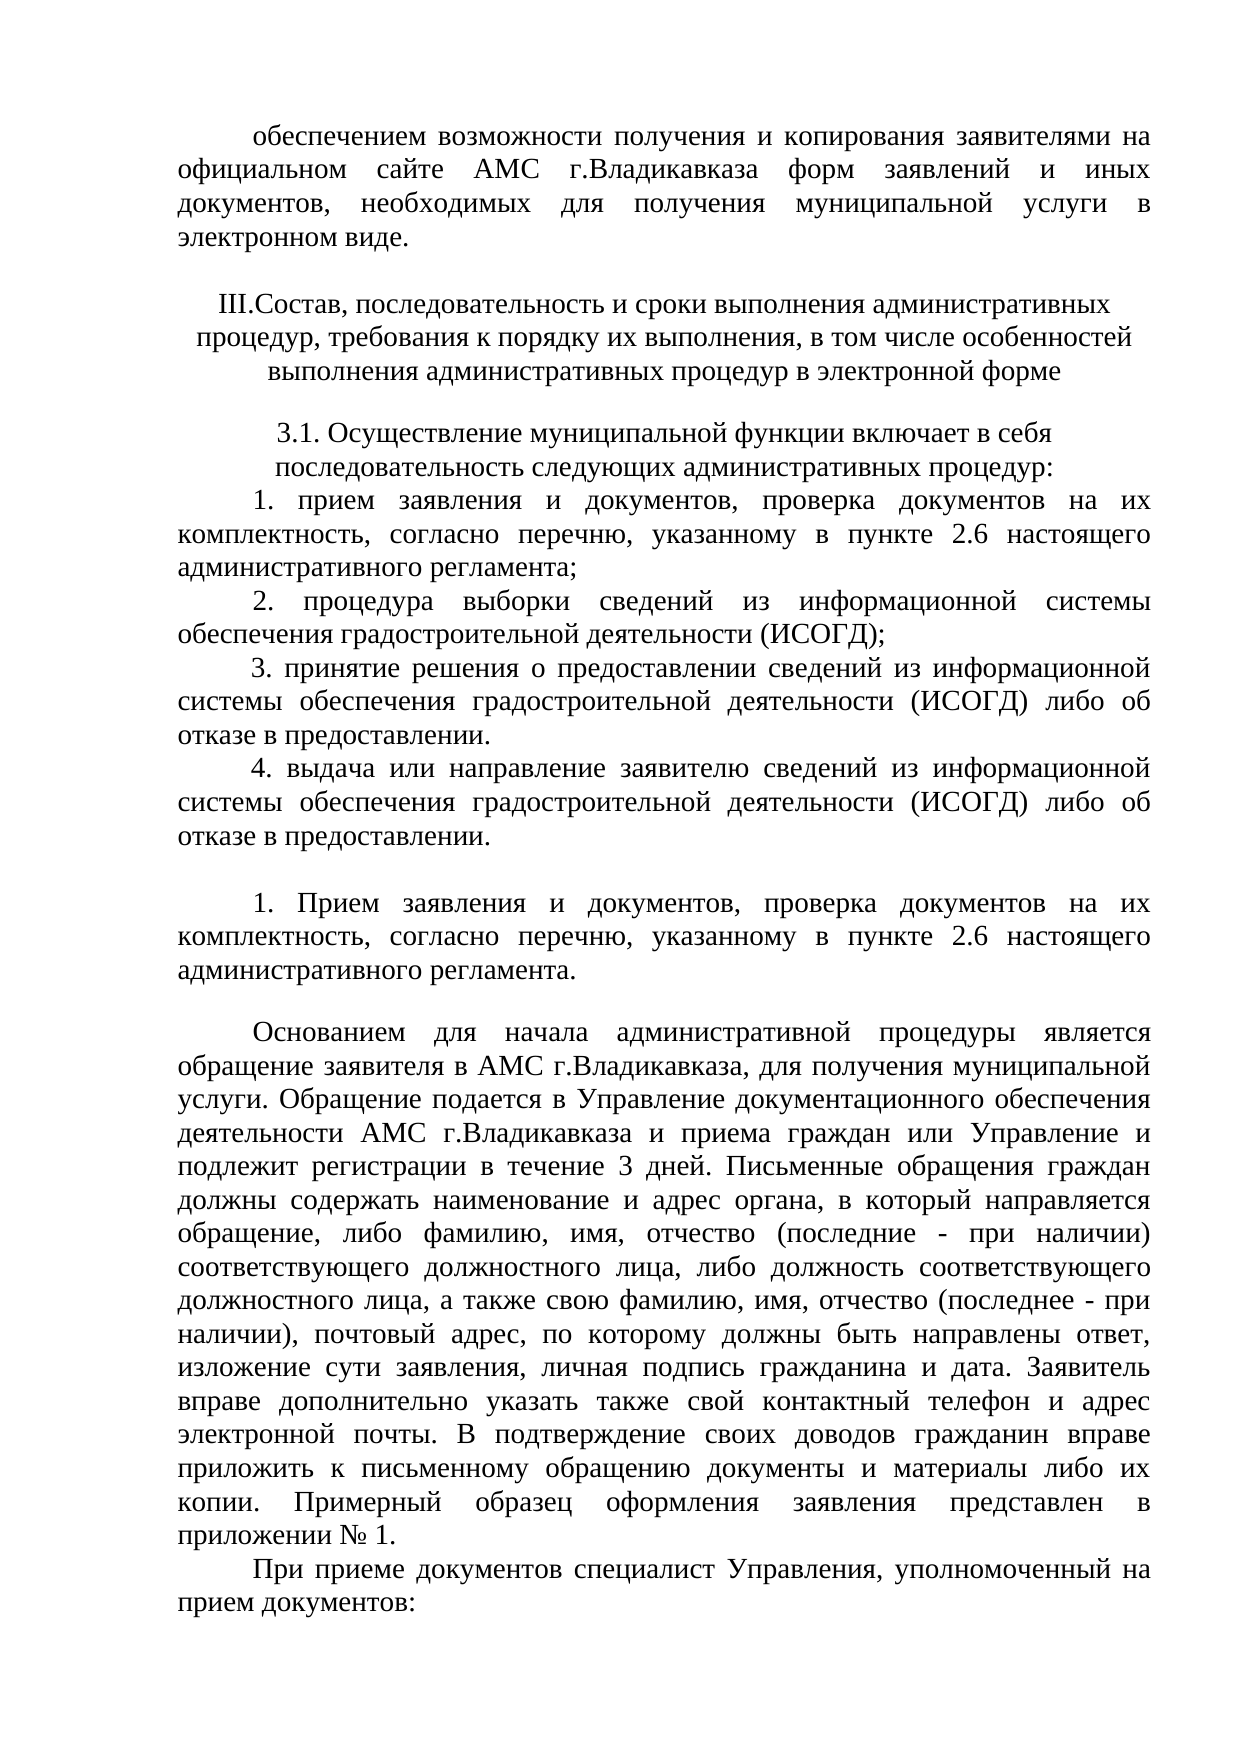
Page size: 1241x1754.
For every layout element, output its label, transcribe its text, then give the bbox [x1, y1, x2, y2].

text обеспечением возможности получения и копирования заявителями на официальном сайте АМС г.Владикавказа форм заявлений и иных документов, необходимых для получения муниципальной услуги в электронном виде. [177, 118, 1152, 252]
text Основанием для начала административной процедуры является обращение заявителя в АМС г.Владикавказа, для получения муниципальной услуги. Обращение подается в Управление документационного обеспечения деятельности АМС г.Владикавказа и приема граждан или Управление и подлежит регистрации в течение 3 дней. Письменные обращения граждан должны содержать наименование и адрес органа, в который направляется обращение, либо фамилию, имя, отчество (последние - при наличии) соответствующего должностного лица, либо должность соответствующего должностного лица, а также свою фамилию, имя, отчество (последнее - при наличии), почтовый адрес, по которому должны быть направлены ответ, изложение сути заявления, личная подпись гражданина и дата. Заявитель вправе дополнительно указать также свой контактный телефон и адрес электронной почты. В подтверждение своих доводов гражданин вправе приложить к письменному обращению документы и материалы либо их копии. Примерный образец оформления заявления представлен в приложении № 1. [177, 1014, 1152, 1551]
text III.Состав, последовательность и сроки выполнения административных процедур, требования к порядку их выполнения, в том числе особенностей выполнения административных процедур в электронной форме [177, 286, 1152, 386]
text 3.1. Осуществление муниципальной функции включает в себя последовательность следующих административных процедур: [177, 415, 1152, 482]
text 1. прием заявления и документов, проверка документов на их комплектность, согласно перечню, указанному в пункте 2.6 настоящего административного регламента; [177, 482, 1152, 583]
text 2. процедура выборки сведений из информационной системы обеспечения градостроительной деятельности (ИСОГД); [177, 583, 1152, 650]
text 4. выдача или направление заявителю сведений из информационной системы обеспечения градостроительной деятельности (ИСОГД) либо об отказе в предоставлении. [177, 751, 1152, 851]
text При приеме документов специалист Управления, уполномоченный на прием документов: [177, 1551, 1152, 1618]
text 1. Прием заявления и документов, проверка документов на их комплектность, согласно перечню, указанному в пункте 2.6 настоящего административного регламента. [177, 885, 1152, 985]
text 3. принятие решения о предоставлении сведений из информационной системы обеспечения градостроительной деятельности (ИСОГД) либо об отказе в предоставлении. [177, 650, 1152, 751]
